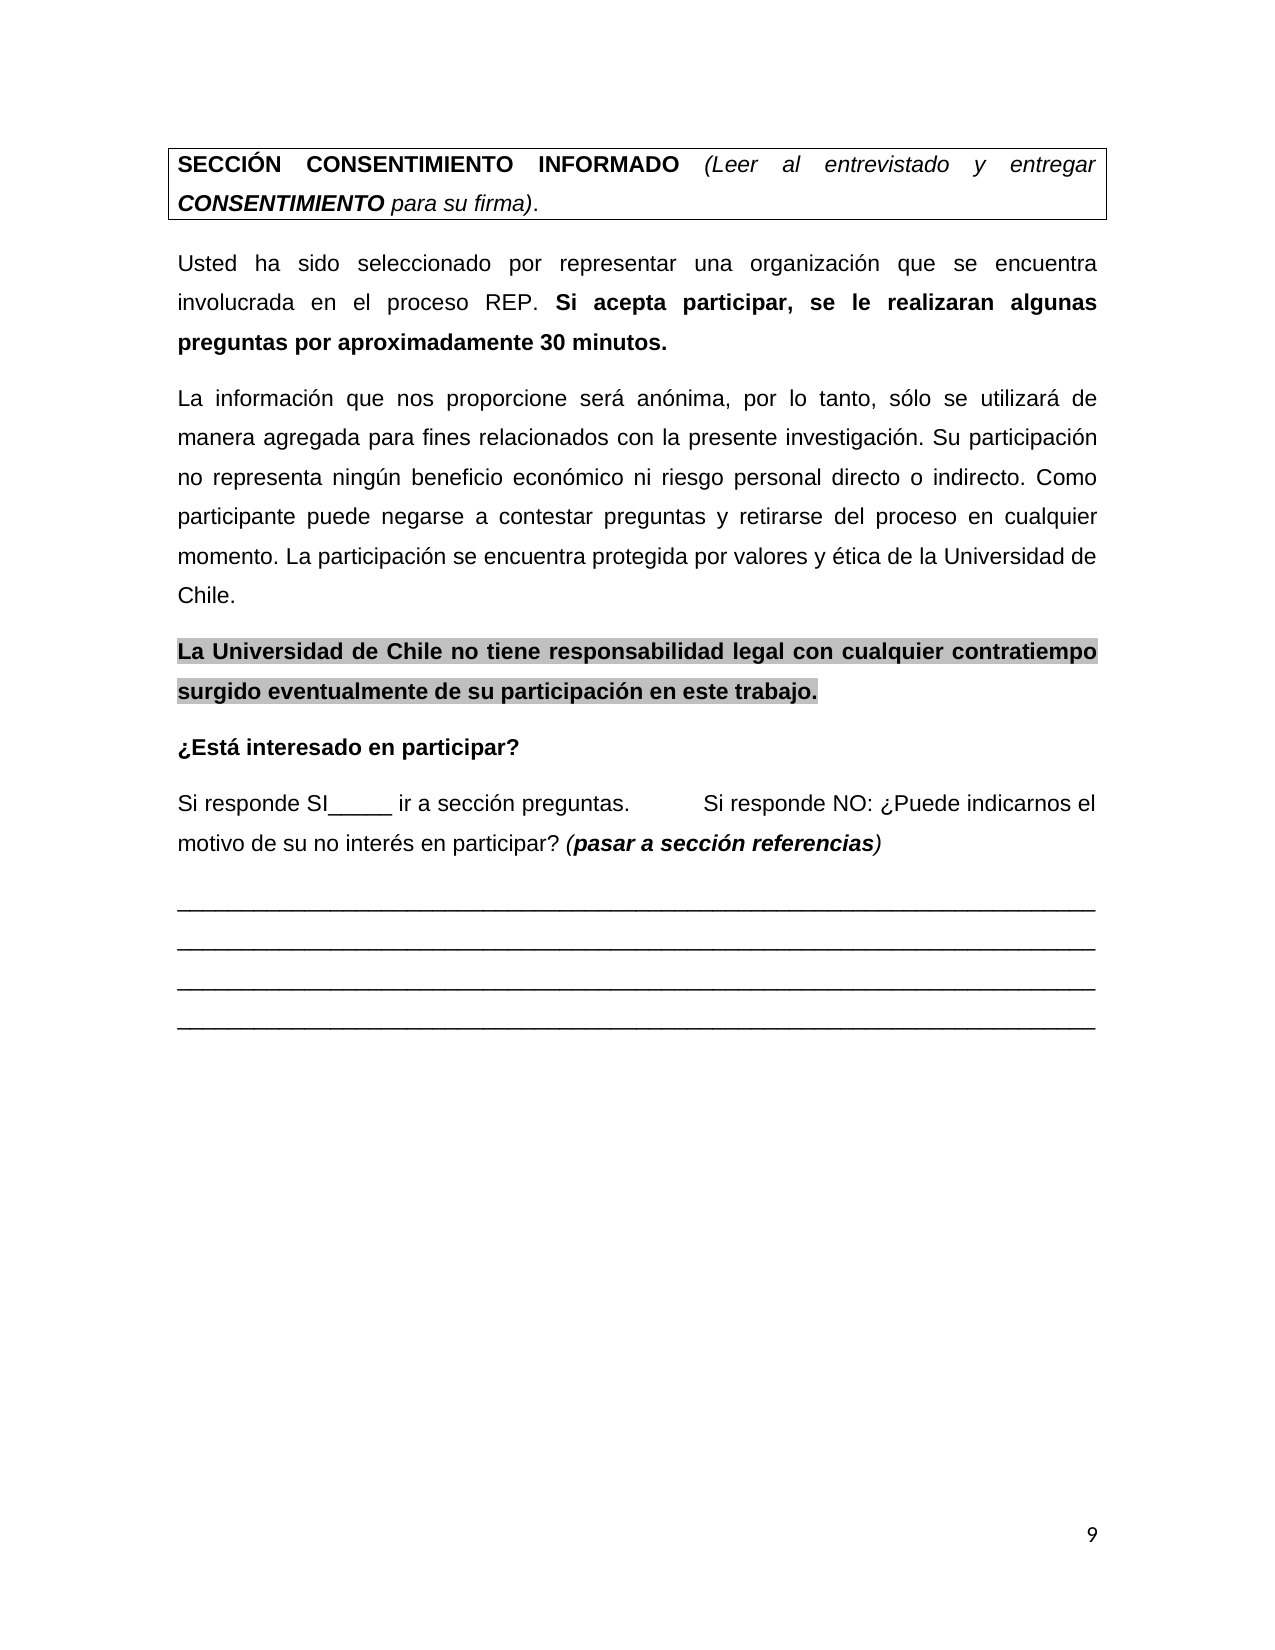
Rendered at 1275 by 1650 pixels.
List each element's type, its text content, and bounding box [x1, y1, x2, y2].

text Si responde SI_____ ir a sección preguntas. Si responde NO: ¿Puede indicarnos el motivo de su no interés en participar? (pasar a sección referencias) [177, 790, 1098, 856]
text La Universidad de Chile no tiene responsabilidad legal con cualquier contratiempo surgido eventualmente de su participación en este trabajo. [177, 664, 1098, 704]
text SECCIÓN CONSENTIMIENTO INFORMADO (Leer al entrevistado y entregar CONSENTIMIENTO para su firma). [169, 149, 1106, 219]
text Usted ha sido seleccionado por representar una organización que se encuentra involucrada en el proceso REP. Si acepta participar, se le realizaran algunas preguntas por aproximadamente 30 minutos. [177, 249, 1098, 355]
text La información que nos proporcione será anónima, por lo tanto, sólo se utilizará de manera agregada para fines relacionados con la presente investigación. Su participación no representa ningún beneficio económico ni riesgo personal directo o indirecto. Como participante puede negarse a contestar preguntas y retirarse del proceso en cualquier momento. La participación se encuentra protegida por valores y ética de la Universidad de Chile. [177, 385, 1098, 608]
text ________________________________________________________________________________________________________________________________________________________________________________________________________________________________________________________________________________________________ [177, 886, 1098, 1030]
text ¿Está interesado en participar? [177, 734, 1098, 760]
